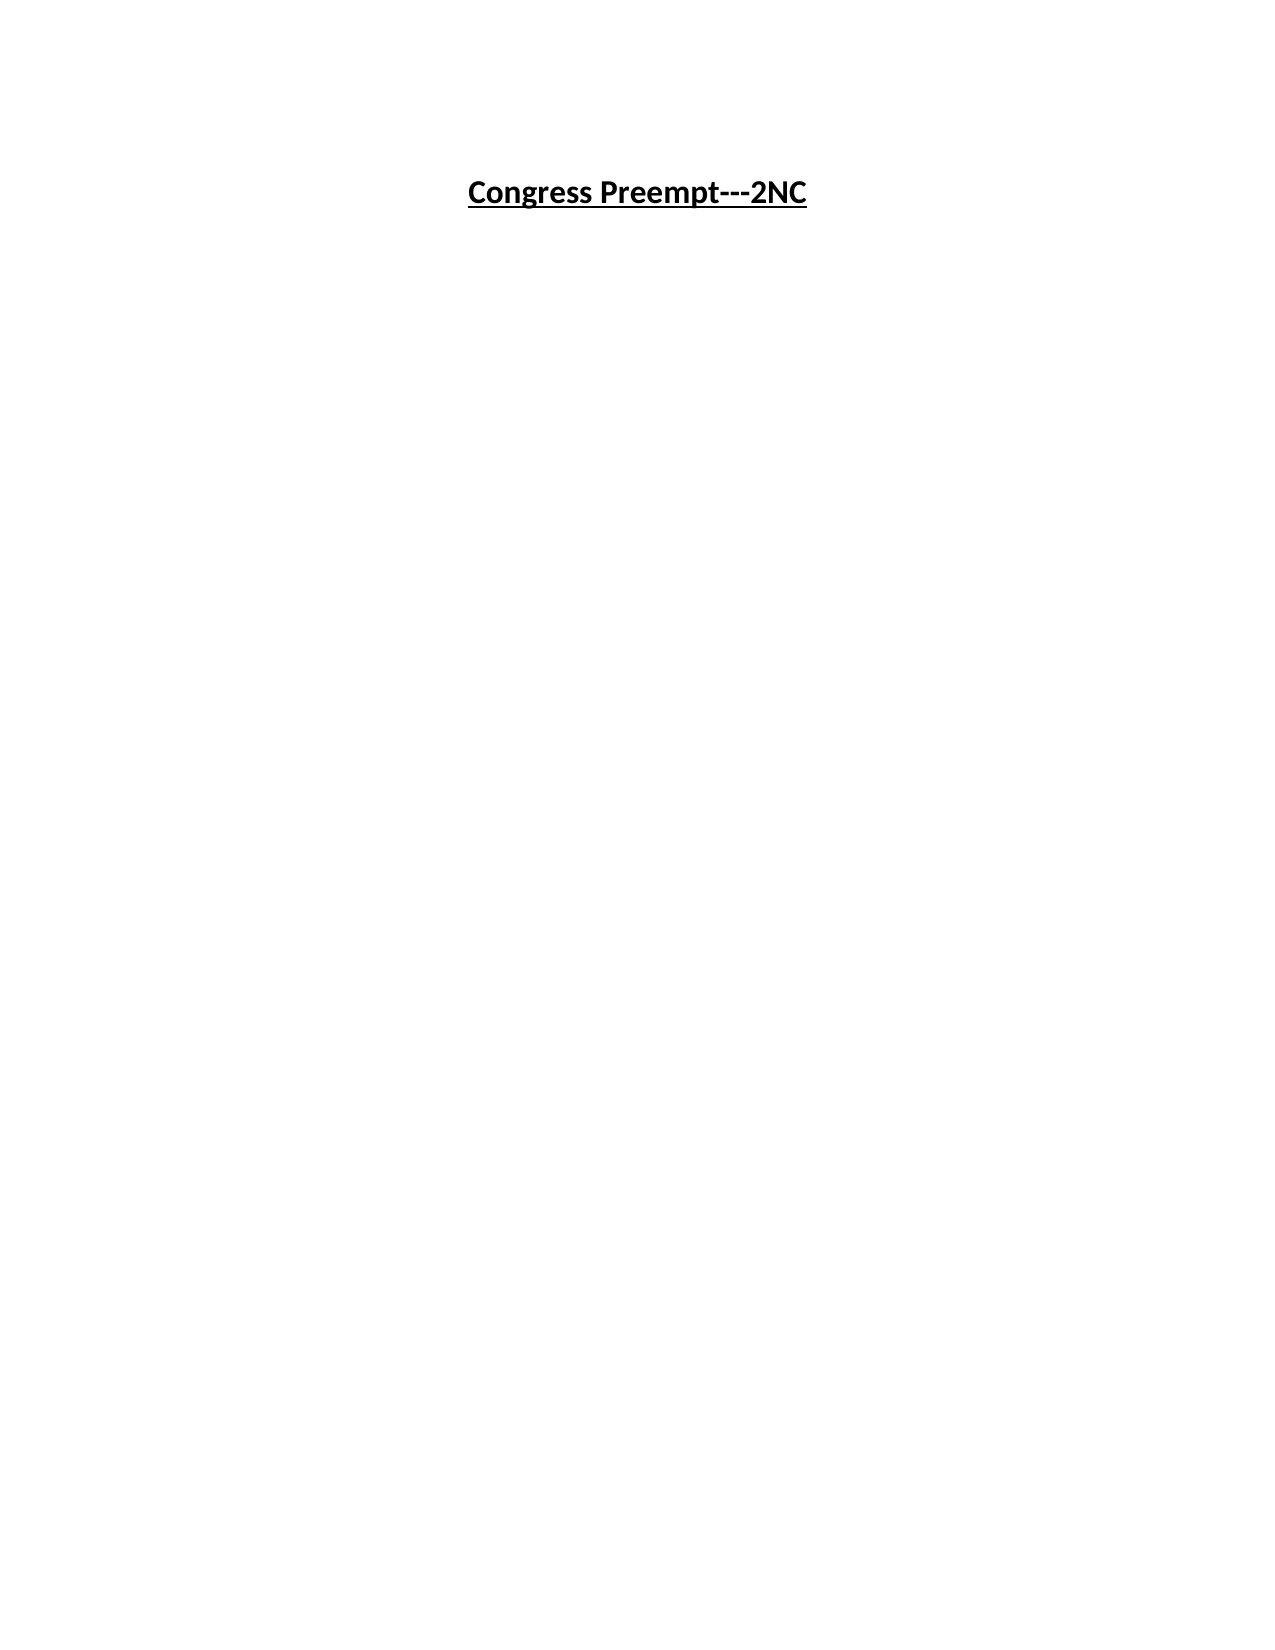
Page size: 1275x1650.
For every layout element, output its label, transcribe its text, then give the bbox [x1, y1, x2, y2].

subtitle Congress Preempt---2NC [150, 171, 1125, 212]
